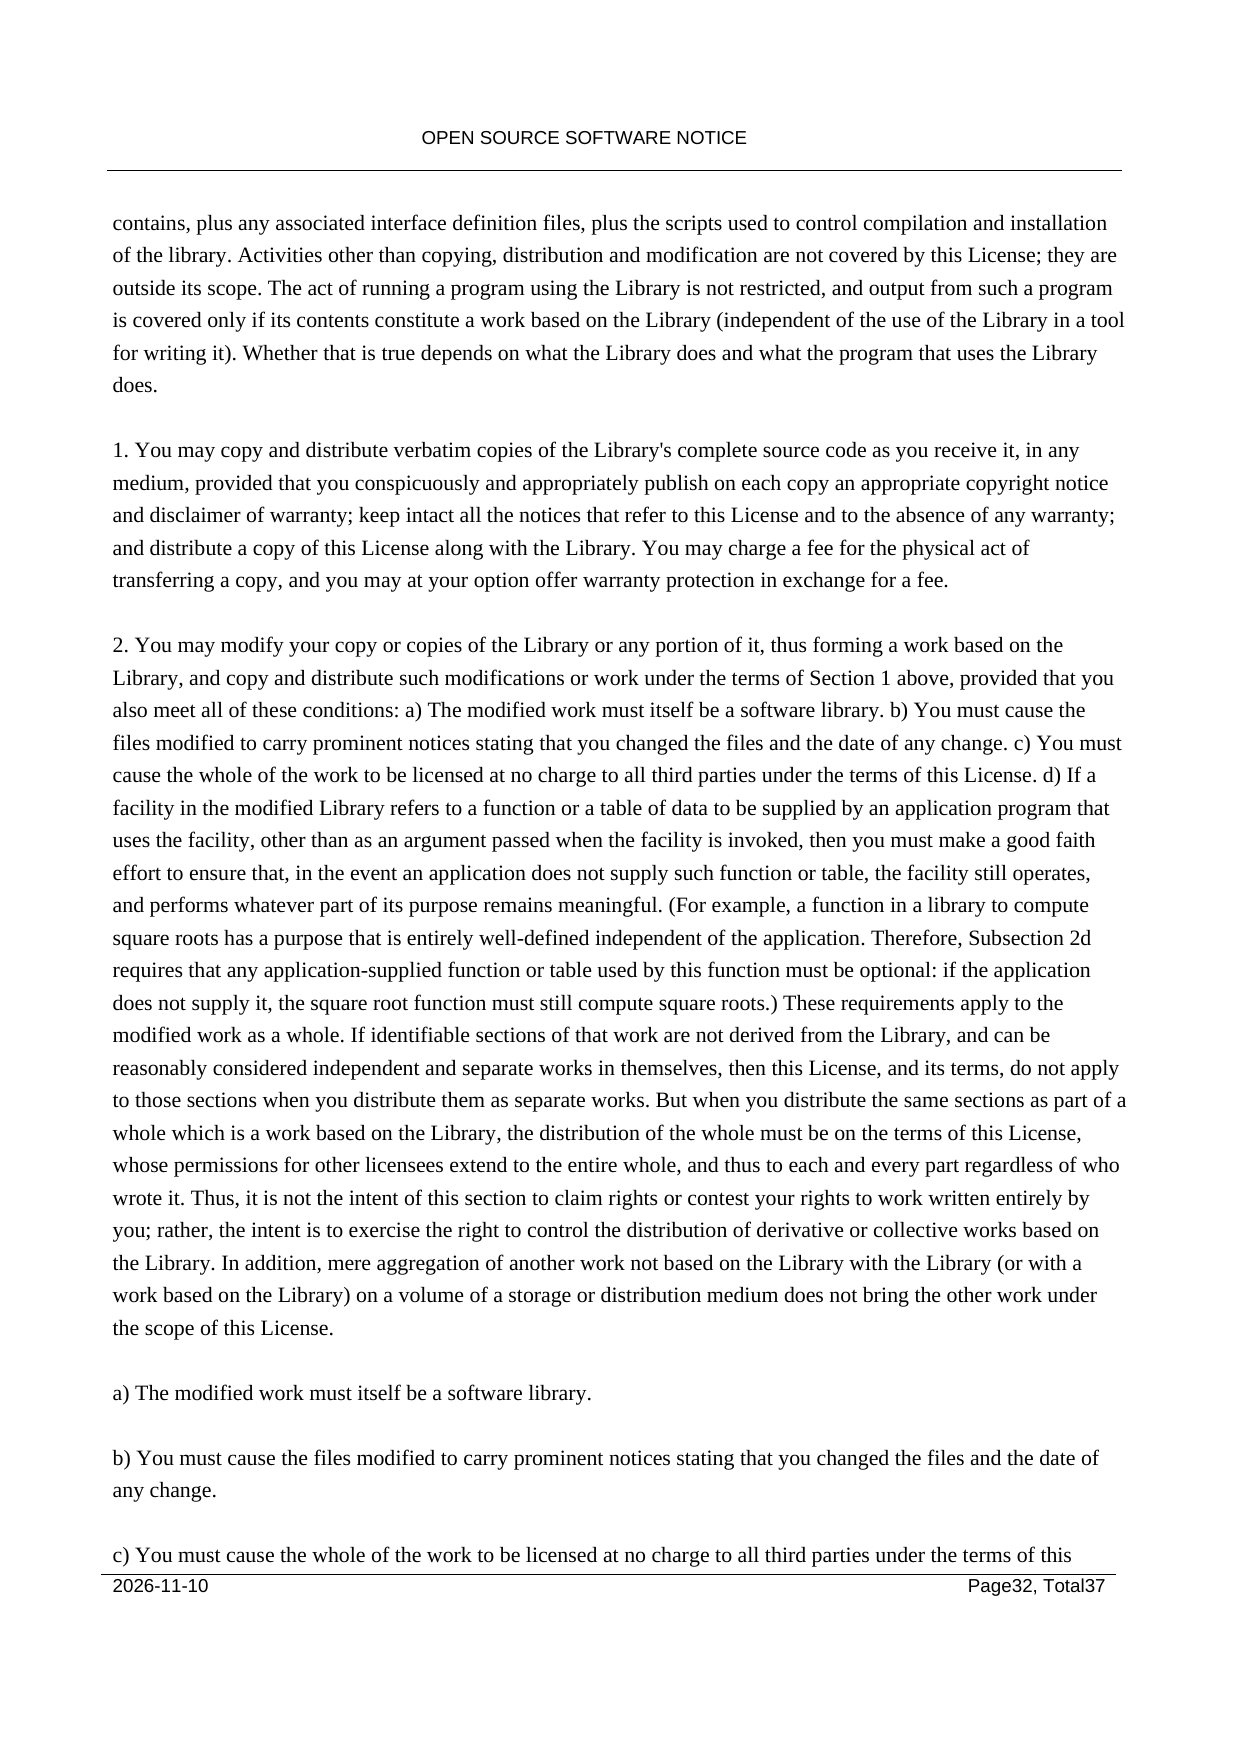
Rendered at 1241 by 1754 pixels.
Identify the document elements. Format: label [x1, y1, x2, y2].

text [112, 206, 1128, 1571]
